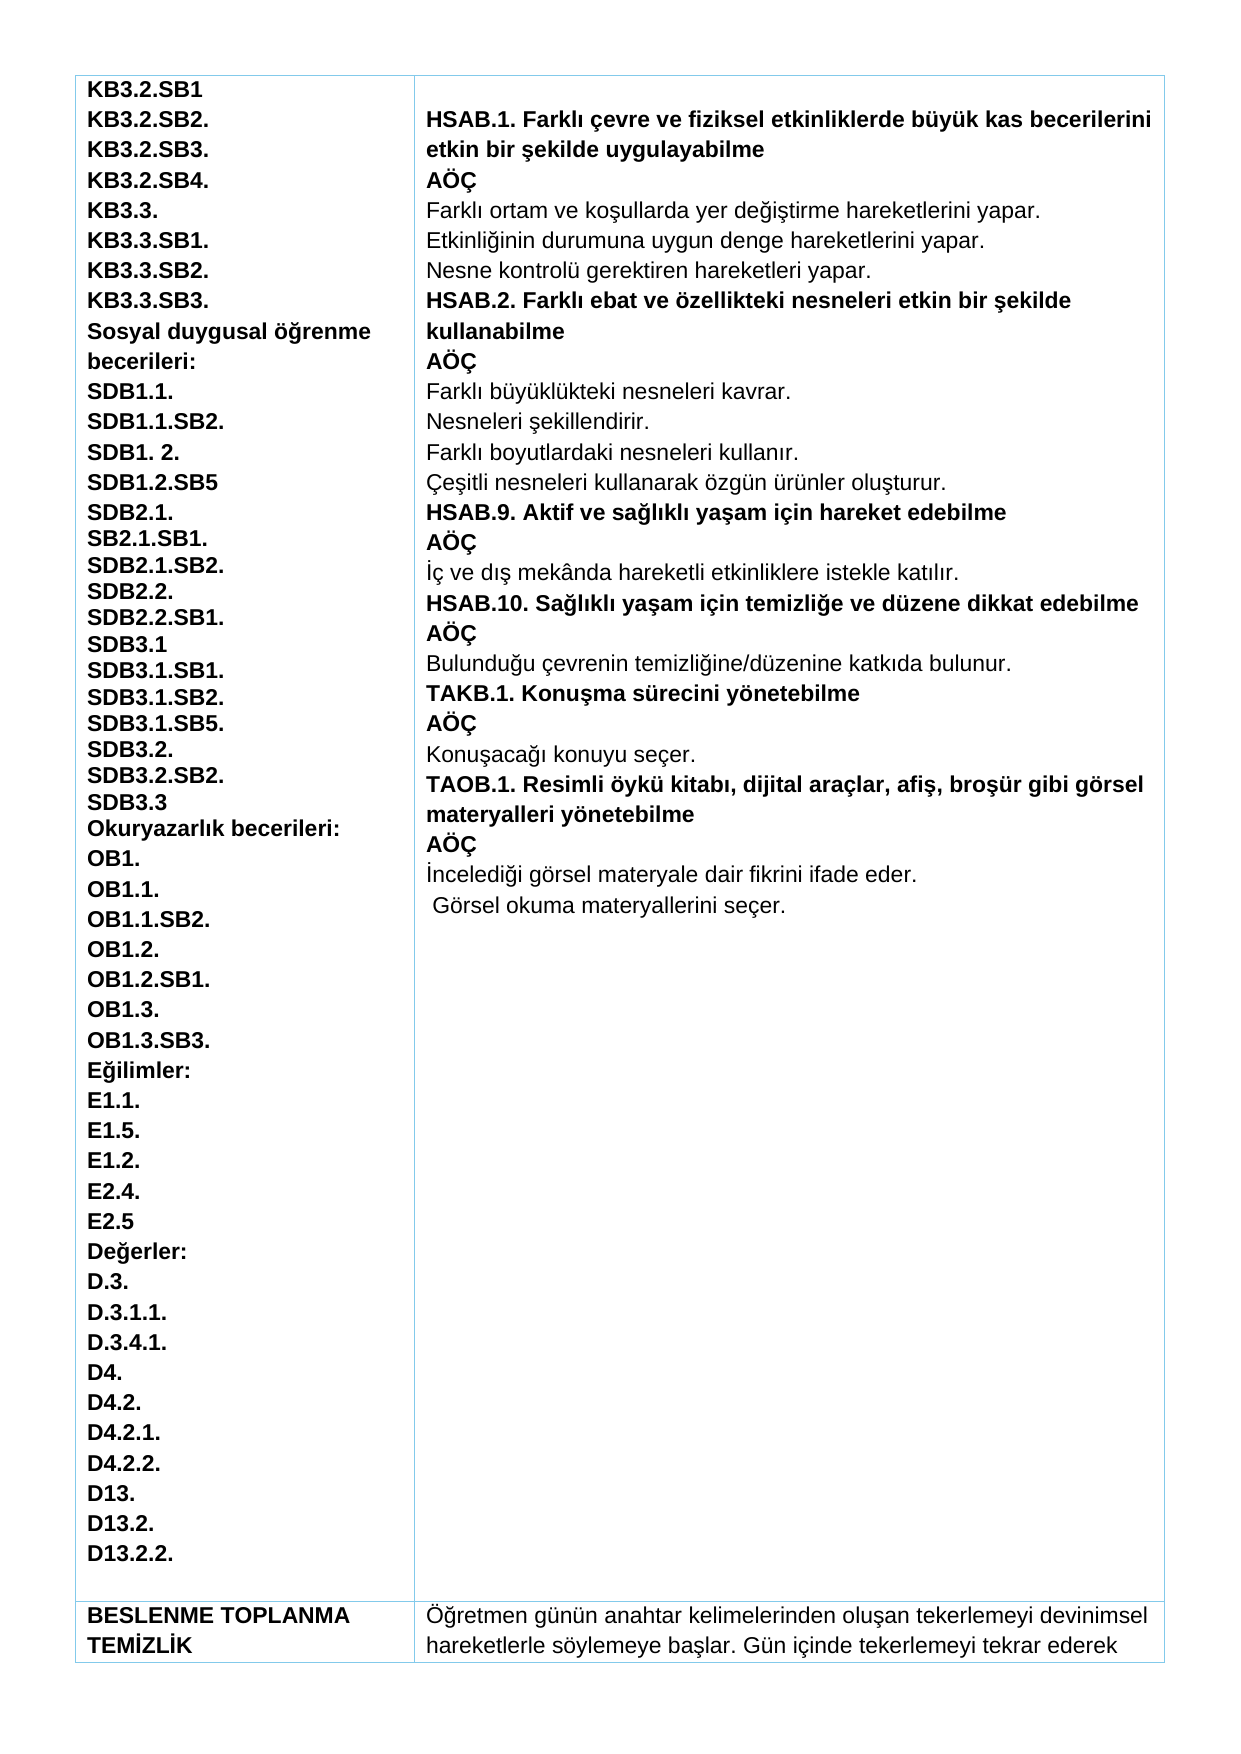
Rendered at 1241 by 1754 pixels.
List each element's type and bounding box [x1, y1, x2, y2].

table_cell [76, 1602, 414, 1662]
table_cell [415, 1602, 1164, 1662]
table_cell [76, 76, 414, 1601]
table_cell [415, 76, 1164, 1601]
